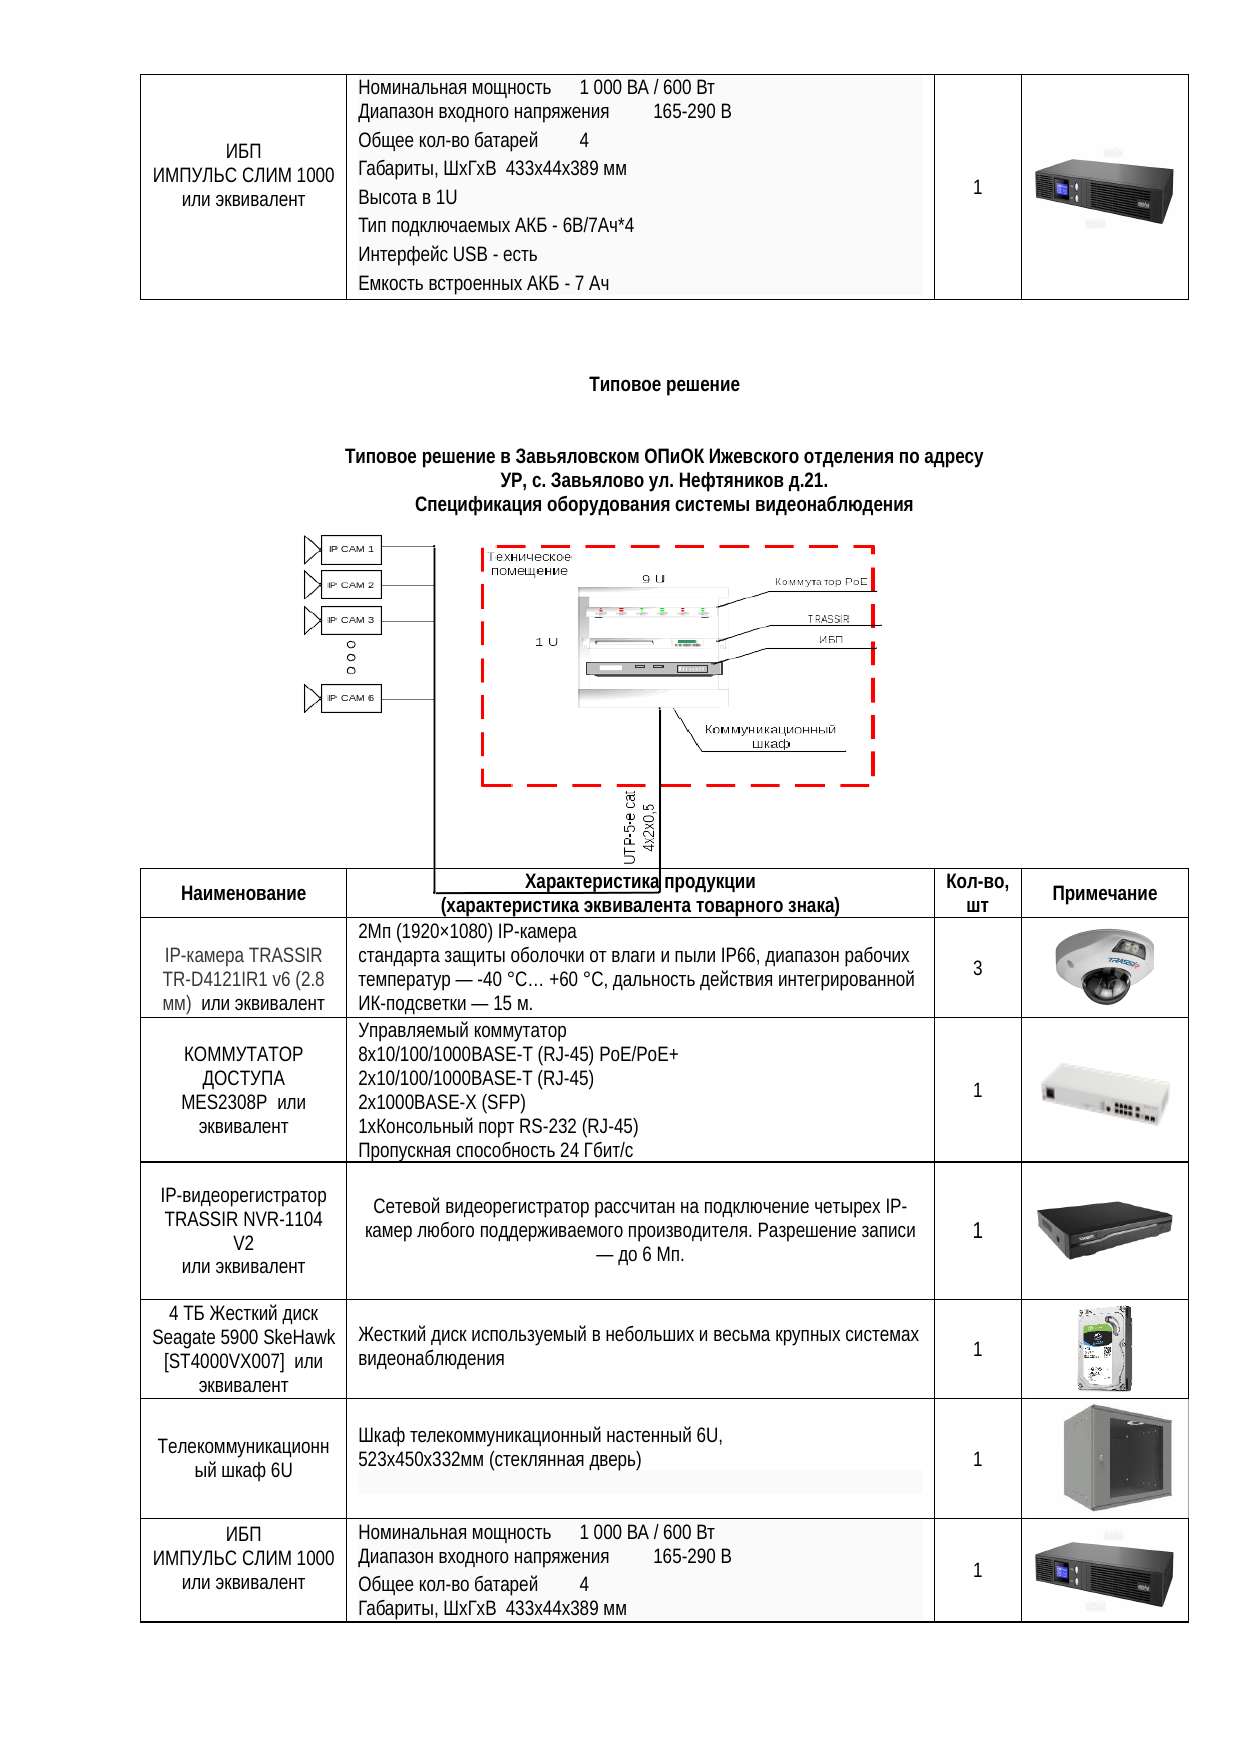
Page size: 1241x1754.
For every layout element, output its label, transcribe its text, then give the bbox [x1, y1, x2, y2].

text Типовое решение в Завьяловском ОПиОК Ижевского отделения по адресу [177, 444, 1152, 468]
table_cell Телекоммуникационный шкаф 6U [141, 1399, 346, 1518]
table_cell Шкаф телекоммуникационный настенный 6U, 523х450х332мм (стеклянная дверь) [347, 1399, 934, 1518]
table_cell Сетевой видеорегистратор рассчитан на подключение четырех IP-камер любого поддерживаемого производителя. Разрешение записи — до 6 Мп. [347, 1163, 934, 1298]
picture [1032, 1399, 1189, 1518]
picture [1032, 1039, 1181, 1140]
picture [1055, 918, 1154, 1017]
table_cell 1 [935, 1399, 1021, 1518]
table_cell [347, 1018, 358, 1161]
table_cell 4 ТБ Жесткий диск Seagate 5900 SkeHawk [ST4000VX007] или эквивалент [141, 1300, 346, 1398]
table_cell Жесткий диск используемый в небольших и весьма крупных системах видеонаблюдения [347, 1300, 934, 1398]
table_cell [1022, 1399, 1032, 1518]
table_cell [1173, 1163, 1188, 1298]
table_cell 1 [935, 1018, 1021, 1161]
table_header Примечание [1022, 869, 1188, 917]
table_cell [141, 1519, 346, 1621]
table_header Характеристика продукции (характеристика эквивалента товарного знака) [347, 869, 934, 917]
table_cell 1 [935, 1163, 1021, 1298]
table_cell IP-видеорегистратор TRASSIR NVR-1104 V2 или эквивалент [141, 1163, 346, 1298]
table_cell [1022, 1018, 1188, 1161]
table_cell [1022, 918, 1055, 1017]
table_cell [1022, 75, 1188, 299]
text Спецификация оборудования системы видеонаблюдения [177, 492, 1152, 516]
text Типовое решение [177, 372, 1152, 396]
table_cell 2Мп (1920×1080) IP-камера стандарта защиты оболочки от влаги и пыли IP66, диапазон рабочих температур — -40 °C… +60 °C, дальность действия интегрированной ИК-подсветки — 15 м. [347, 918, 934, 1017]
table_cell КОММУТАТОР ДОСТУПА MES2308Р или эквивалент [141, 1018, 346, 1161]
table_cell 1 [935, 1519, 1021, 1621]
table_cell [1022, 1519, 1188, 1621]
table_cell 3 [935, 918, 1021, 1017]
table_cell 1 [935, 1300, 1021, 1398]
picture [1077, 1305, 1133, 1392]
table_cell ИБП ИМПУЛЬС СЛИМ 1000 или эквивалент [141, 75, 346, 299]
table_cell [1154, 918, 1188, 1017]
table_header Наименование [141, 869, 346, 917]
table_cell [1022, 1300, 1188, 1398]
picture [1033, 1526, 1176, 1613]
picture [1036, 1162, 1173, 1299]
table_cell 1 [935, 75, 1021, 299]
table_header Кол-во, шт [935, 869, 1021, 917]
table_cell IP-камера TRASSIR TR-D4121IR1 v6 (2.8 мм) или эквивалент [141, 918, 346, 1017]
text УР, с. Завьялово ул. Нефтяников д.21. [177, 468, 1152, 492]
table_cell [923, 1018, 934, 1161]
picture [1033, 143, 1176, 230]
table_cell [1022, 1163, 1036, 1298]
